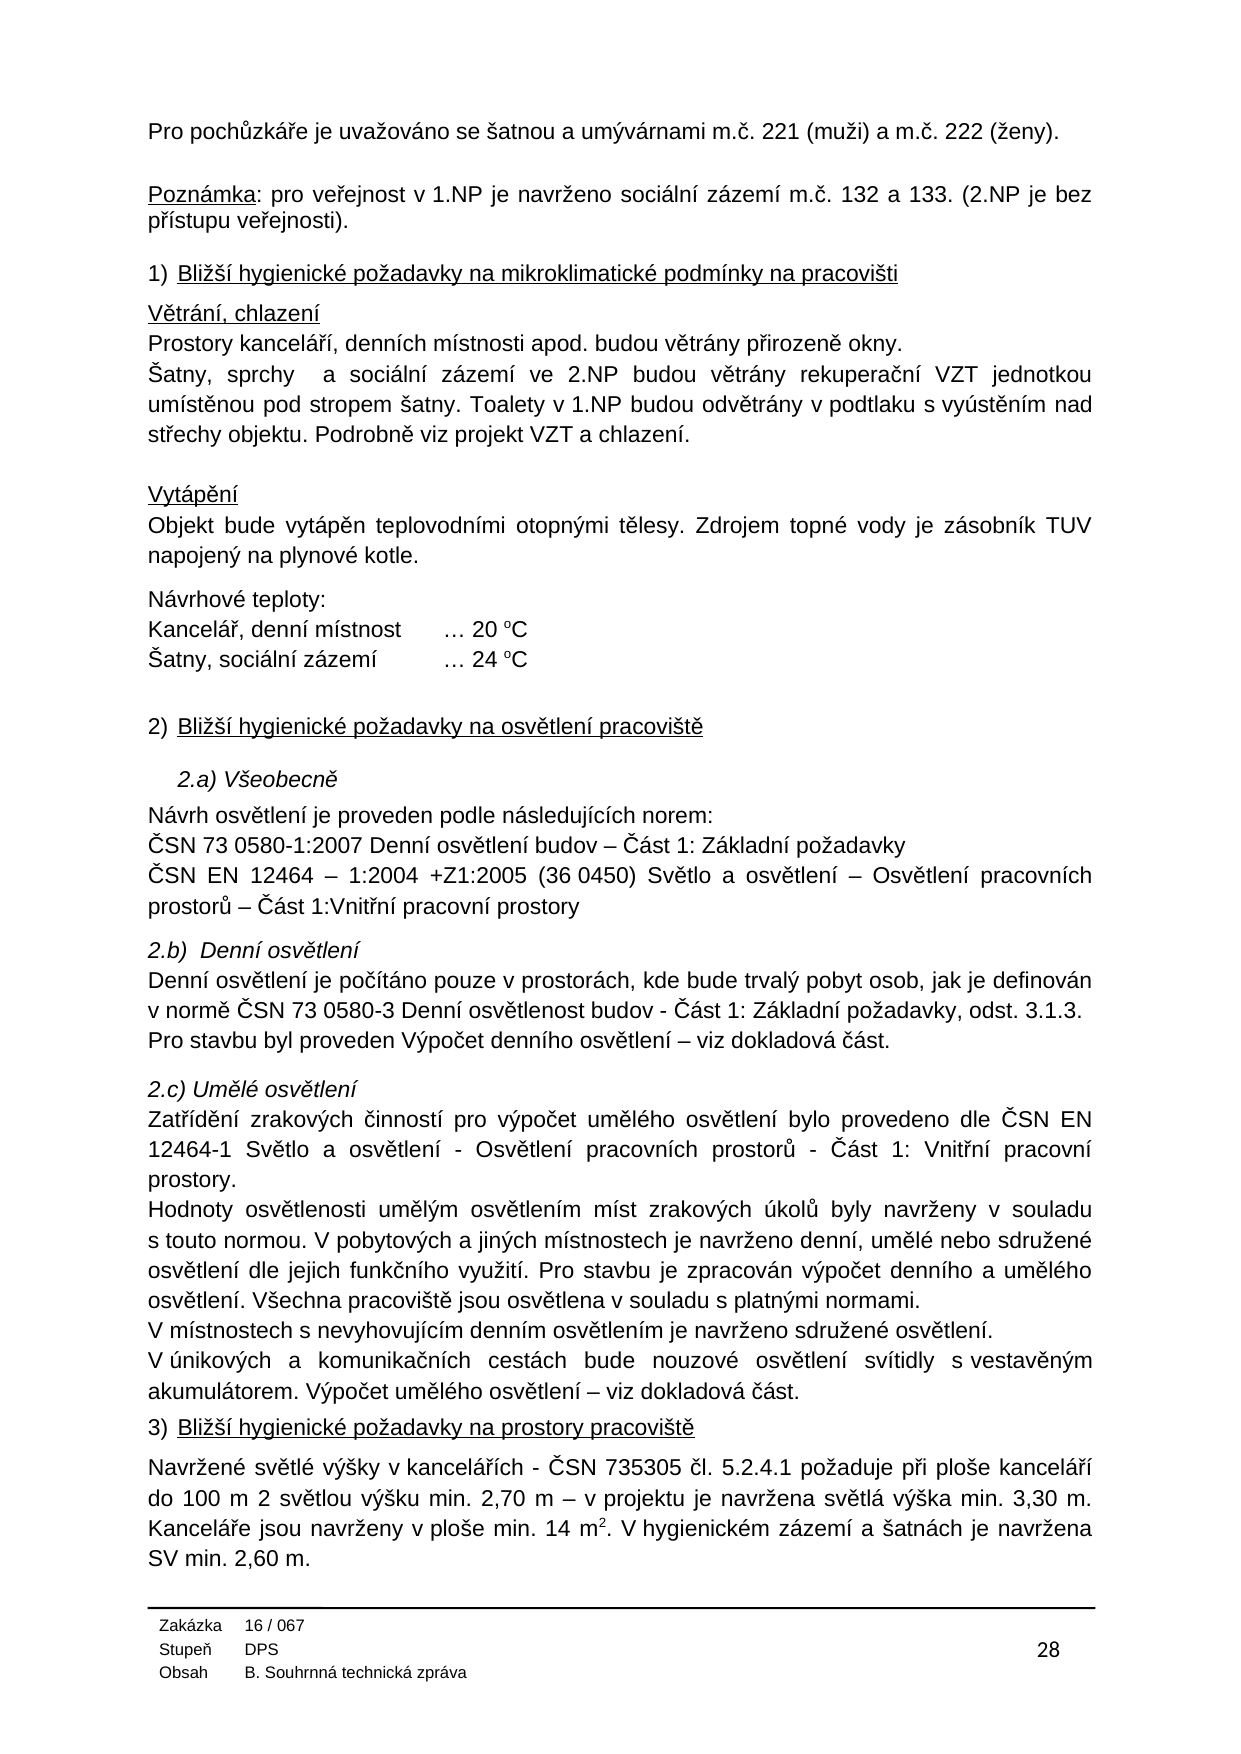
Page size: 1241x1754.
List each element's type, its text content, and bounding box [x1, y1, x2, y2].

text ČSN 73 0580-1:2007 Denní osvětlení budov – Část 1: Základní požadavky [148, 832, 1093, 858]
text Hodnoty osvětlenosti umělým osvětlením míst zrakových úkolů byly navrženy v souladu s touto normou. V pobytových a jiných místnostech je navrženo denní, umělé nebo sdružené osvětlení dle jejich funkčního využití. Pro stavbu je zpracován výpočet denního a umělého osvětlení. Všechna pracoviště jsou osvětlena v souladu s platnými normami. [148, 1196, 1093, 1313]
text Vytápění [148, 481, 1093, 508]
text ČSN EN 12464 – 1:2004 +Z1:2005 (36 0450) Světlo a osvětlení – Osvětlení pracovních prostorů – Část 1:Vnitřní pracovní prostory [148, 862, 1093, 919]
text Pro pochůzkáře je uvažováno se šatnou a umývárnami m.č. 221 (muži) a m.č. 222 (ženy). [148, 118, 1093, 144]
list Bližší hygienické požadavky na osvětlení pracoviště [148, 713, 1093, 739]
text Větrání, chlazení [148, 300, 1093, 326]
text Denní osvětlení je počítáno pouze v prostorách, kde bude trvalý pobyt osob, jak je definován v normě ČSN 73 0580-3 Denní osvětlenost budov - Část 1: Základní požadavky, odst. 3.1.3. [148, 967, 1093, 1023]
text V únikových a komunikačních cestách bude nouzové osvětlení svítidly s vestavěným akumulátorem. Výpočet umělého osvětlení – viz dokladová část. [148, 1347, 1093, 1404]
text Návrhové teploty: [148, 586, 1093, 612]
text Prostory kanceláří, denních místnosti apod. budou větrány přirozeně okny. [148, 330, 1093, 357]
text Poznámka: pro veřejnost v 1.NP je navrženo sociální zázemí m.č. 132 a 133. (2.NP je bez přístupu veřejnosti). [148, 181, 1093, 234]
text Šatny, sociální zázemí … 24 oC [148, 646, 1093, 672]
text Návrh osvětlení je proveden podle následujících norem: [148, 802, 1093, 828]
text V místnostech s nevyhovujícím denním osvětlením je navrženo sdružené osvětlení. [148, 1317, 1093, 1344]
text Šatny, sprchy a sociální zázemí ve 2.NP budou větrány rekuperační VZT jednotkou umístěnou pod stropem šatny. Toalety v 1.NP budou odvětrány v podtlaku s vyústěním nad střechy objektu. Podrobně viz projekt VZT a chlazení. [148, 361, 1093, 447]
text Kancelář, denní místnost … 20 oC [148, 616, 1093, 642]
text Objekt bude vytápěn teplovodními otopnými tělesy. Zdrojem topné vody je zásobník TUV napojený na plynové kotle. [148, 512, 1093, 568]
text Zatřídění zrakových činností pro výpočet umělého osvětlení bylo provedeno dle ČSN EN 12464-1 Světlo a osvětlení - Osvětlení pracovních prostorů - Část 1: Vnitřní pracovní prostory. [148, 1106, 1093, 1193]
list Bližší hygienické požadavky na mikroklimatické podmínky na pracovišti [148, 260, 1093, 286]
list Bližší hygienické požadavky na prostory pracoviště [148, 1414, 1093, 1441]
text 2.c) Umělé osvětlení [148, 1076, 1093, 1102]
text Navržené světlé výšky v kancelářích - ČSN 735305 čl. 5.2.4.1 požaduje při ploše kanceláří do 100 m 2 světlou výšku min. 2,70 m – v projektu je navržena světlá výška min. 3,30 m. Kanceláře jsou navrženy v ploše min. 14 m2. V hygienickém zázemí a šatnách je navržena SV min. 2,60 m. [148, 1454, 1093, 1571]
text Pro stavbu byl proveden Výpočet denního osvětlení – viz dokladová část. [148, 1027, 1093, 1053]
text 2.b) Denní osvětlení [148, 937, 1093, 963]
list 2.a) Všeobecně [177, 766, 1093, 792]
